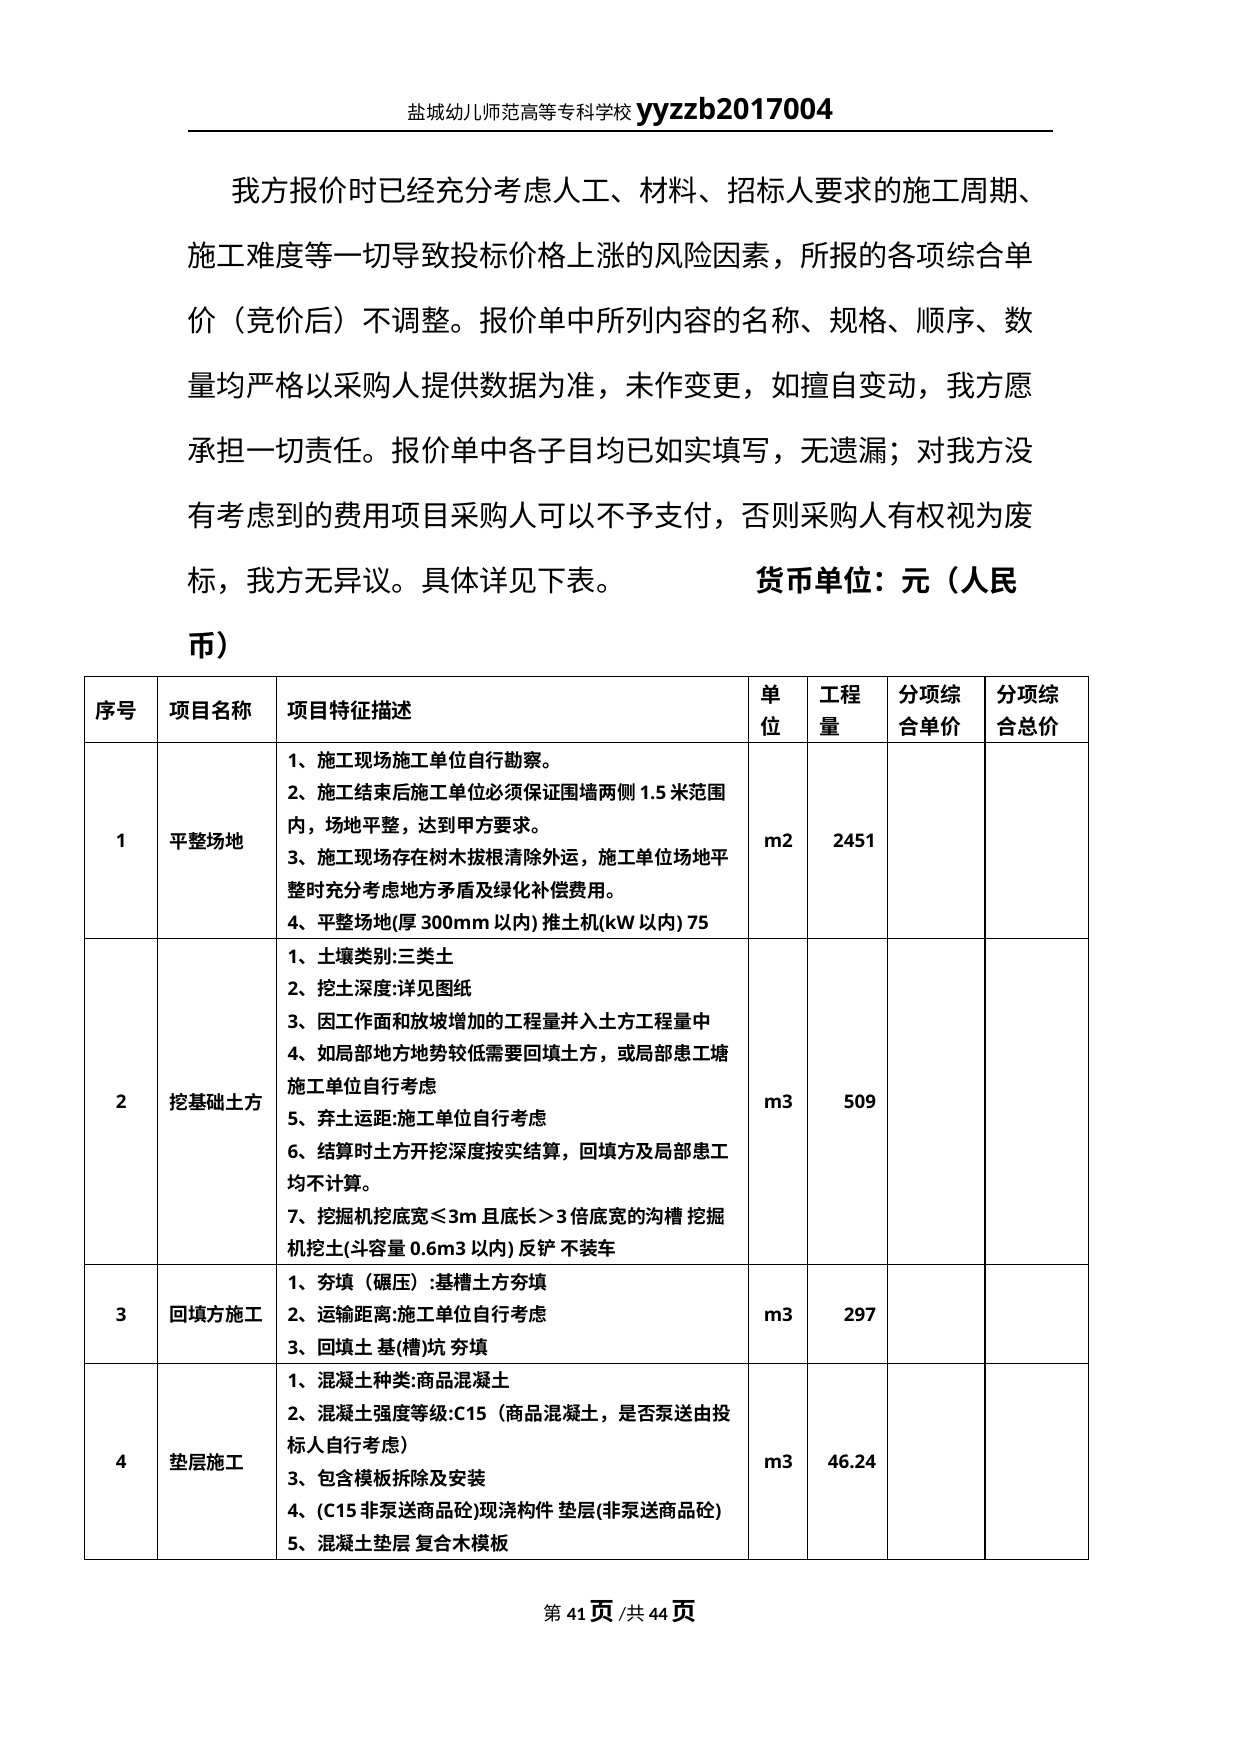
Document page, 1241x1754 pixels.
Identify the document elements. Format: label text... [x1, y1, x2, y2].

table_cell 3 [85, 1265, 157, 1362]
table_cell 1、混凝土种类:商品混凝土 2、混凝土强度等级:C15（商品混凝土，是否泵送由投标人自行考虑） 3、包含模板拆除及安装 4、(C15非泵送商品砼)现浇构件 垫层(非泵送商品砼) 5、混凝土垫层 复合木模板 [277, 1364, 748, 1558]
table_header 分项综合总价 [986, 677, 1088, 742]
table_cell 4 [85, 1364, 157, 1558]
table_cell 1、夯填（碾压）:基槽土方夯填 2、运输距离:施工单位自行考虑 3、回填土 基(槽)坑 夯填 [277, 1265, 748, 1362]
table_cell 2451 [808, 743, 887, 938]
table_cell [986, 743, 1088, 938]
table_cell 1、土壤类别:三类土 2、挖土深度:详见图纸 3、因工作面和放坡增加的工程量并入土方工程量中 4、如局部地方地势较低需要回填土方，或局部患工塘施工单位自行考虑 5、弃土运距:施工单位自行考虑 6、结算时土方开挖深度按实结算，回填方及局部患工均不计算。 7、挖掘机挖底宽≤3m且底长＞3倍底宽的沟槽 挖掘机挖土(斗容量0.6m3以内) 反铲 不装车 [277, 939, 748, 1264]
table_header 工程量 [808, 677, 887, 742]
table_cell [986, 1364, 1088, 1558]
table_cell [986, 939, 1088, 1264]
table_cell [888, 939, 984, 1264]
table_cell 回填方施工 [158, 1265, 276, 1362]
table_cell 297 [808, 1265, 887, 1362]
table_cell 挖基础土方 [158, 939, 276, 1264]
table_cell 2 [85, 939, 157, 1264]
table_header 项目名称 [158, 677, 276, 742]
table_header 分项综合单价 [888, 677, 984, 742]
table_cell 垫层施工 [158, 1364, 276, 1558]
table_cell [888, 1364, 984, 1558]
table_cell 509 [808, 939, 887, 1264]
table_cell 1、施工现场施工单位自行勘察。 2、施工结束后施工单位必须保证围墙两侧1.5米范围内，场地平整，达到甲方要求。 3、施工现场存在树木拔根清除外运，施工单位场地平整时充分考虑地方矛盾及绿化补偿费用。 4、平整场地(厚300mm以内) 推土机(kW以内) 75 [277, 743, 748, 938]
table_header 单位 [749, 677, 807, 742]
table_cell 平整场地 [158, 743, 276, 938]
table_cell [888, 743, 984, 938]
table_cell m3 [749, 1364, 807, 1558]
table_cell [888, 1265, 984, 1362]
table_cell m3 [749, 1265, 807, 1362]
table_cell m3 [749, 939, 807, 1264]
table_cell [986, 1265, 1088, 1362]
table_cell 46.24 [808, 1364, 887, 1558]
table_header 项目特征描述 [277, 677, 748, 742]
table_cell 1 [85, 743, 157, 938]
table_cell m2 [749, 743, 807, 938]
text 我方报价时已经充分考虑人工、材料、招标人要求的施工周期、施工难度等一切导致投标价格上涨的风险因素，所报的各项综合单价（竞价后）不调整。报价单中所列内容的名称、规格、顺序、数量均严格以采购人提供数据为准，未作变更，如擅自变动，我方愿承担一切责任。报价单中各子目均已如实填写，无遗漏；对我方没有考虑到的费用项目采购人可以不予支付，否则采购人有权视为废标，我方无异议。具体详见下表。 货币单位：元（人民币） [187, 156, 1053, 676]
table_header 序号 [85, 677, 157, 742]
